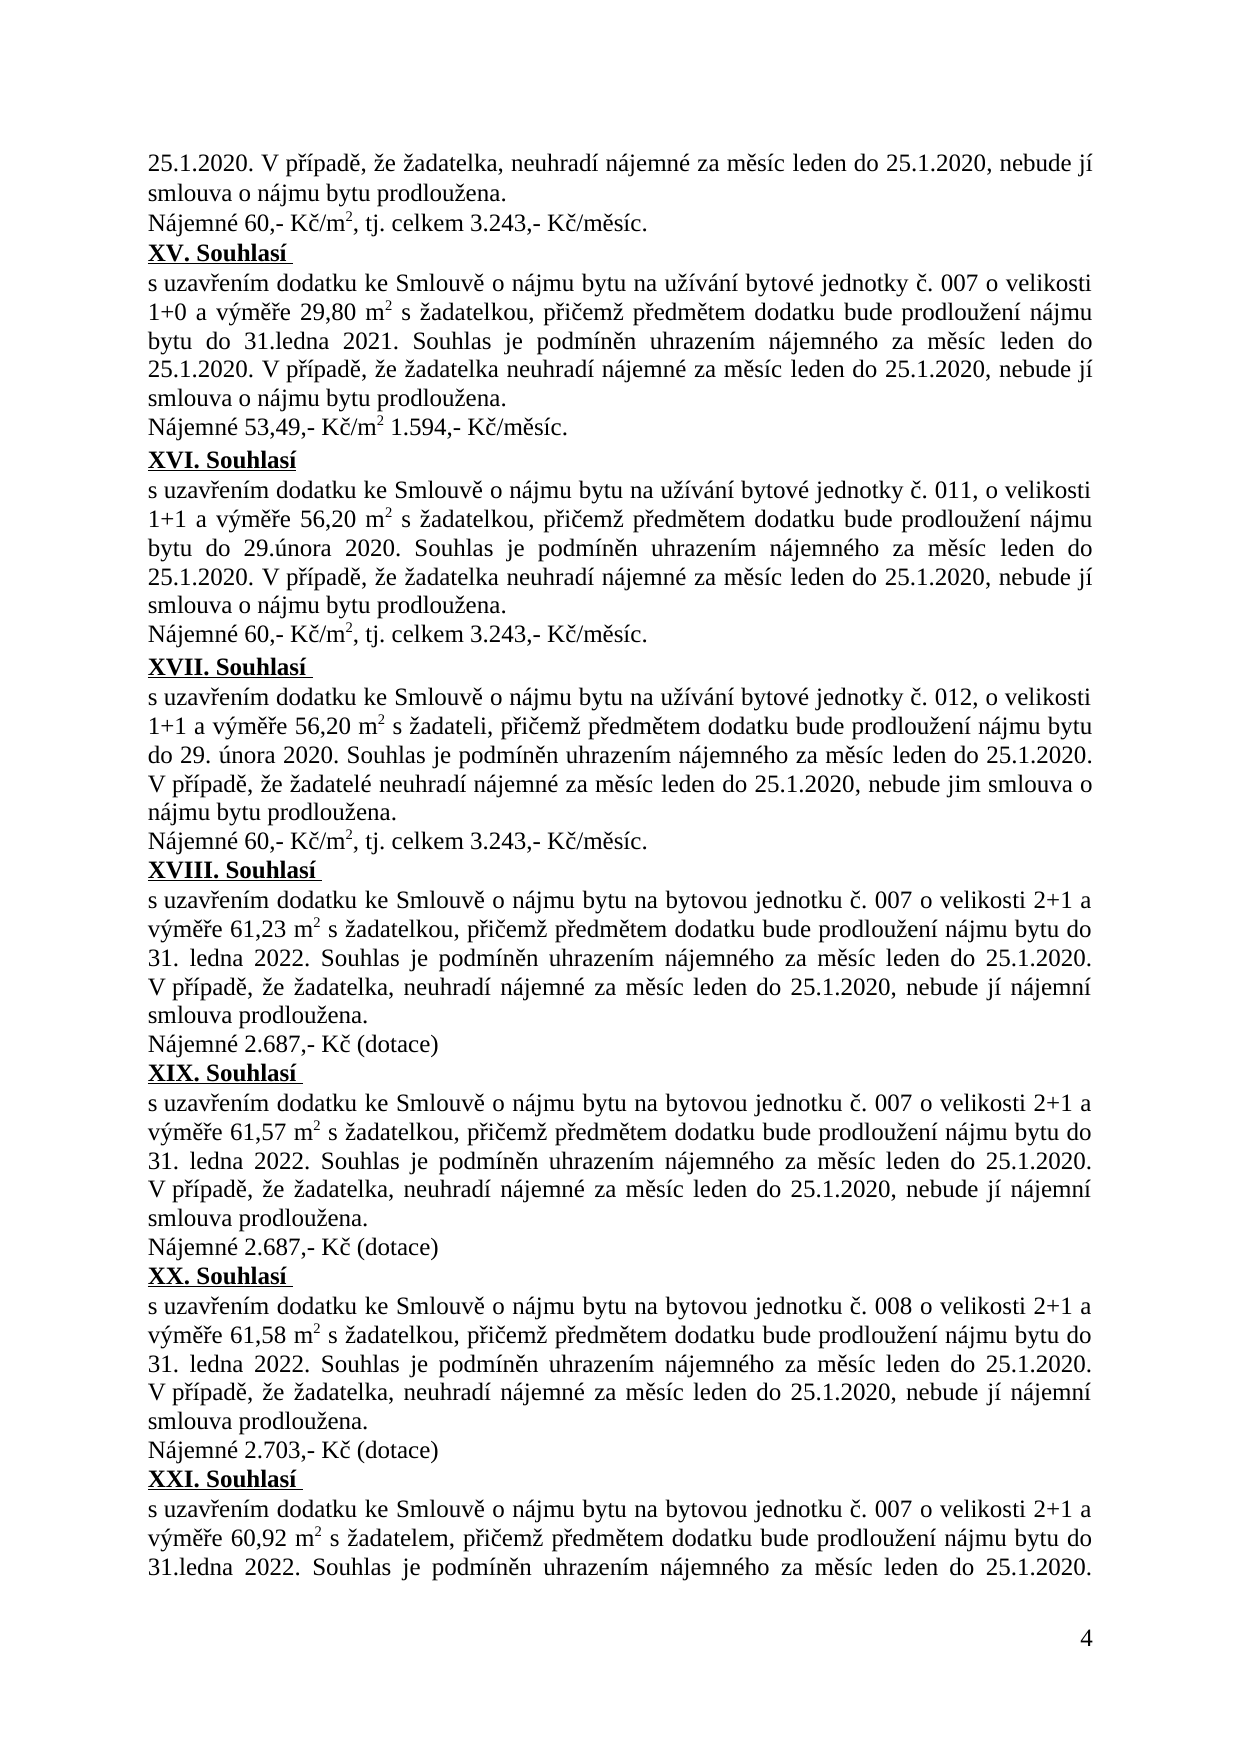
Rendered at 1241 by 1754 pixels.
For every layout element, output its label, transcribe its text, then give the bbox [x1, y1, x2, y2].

text s uzavřením dodatku ke Smlouvě o nájmu bytu na bytovou jednotku č. 007 o velikosti 2+1 a výměře 61,23 m2 s žadatelkou, přičemž předmětem dodatku bude prodloužení nájmu bytu do 31. ledna 2022. Souhlas je podmíněn uhrazením nájemného za měsíc leden do 25.1.2020. V případě, že žadatelka, neuhradí nájemné za měsíc leden do 25.1.2020, nebude jí nájemní smlouva prodloužena. [148, 885, 1093, 1029]
text s uzavřením dodatku ke Smlouvě o nájmu bytu na užívání bytové jednotky č. 012, o velikosti 1+1 a výměře 56,20 m2 s žadateli, přičemž předmětem dodatku bude prodloužení nájmu bytu do 29. února 2020. Souhlas je podmíněn uhrazením nájemného za měsíc leden do 25.1.2020. V případě, že žadatelé neuhradí nájemné za měsíc leden do 25.1.2020, nebude jim smlouva o nájmu bytu prodloužena. [148, 682, 1093, 826]
text Nájemné 2.687,- Kč (dotace) [148, 1029, 1093, 1058]
text s uzavřením dodatku ke Smlouvě o nájmu bytu na bytovou jednotku č. 008 o velikosti 2+1 a výměře 61,58 m2 s žadatelkou, přičemž předmětem dodatku bude prodloužení nájmu bytu do 31. ledna 2022. Souhlas je podmíněn uhrazením nájemného za měsíc leden do 25.1.2020. V případě, že žadatelka, neuhradí nájemné za měsíc leden do 25.1.2020, nebude jí nájemní smlouva prodloužena. [148, 1291, 1093, 1435]
text XXI. Souhlasí [148, 1464, 1093, 1492]
text Nájemné 53,49,- Kč/m2 1.594,- Kč/měsíc. [148, 412, 1093, 441]
text XVIII. Souhlasí [148, 855, 1093, 884]
text s uzavřením dodatku ke Smlouvě o nájmu bytu na užívání bytové jednotky č. 007 o velikosti 1+0 a výměře 29,80 m2 s žadatelkou, přičemž předmětem dodatku bude prodloužení nájmu bytu do 31.ledna 2021. Souhlas je podmíněn uhrazením nájemného za měsíc leden do 25.1.2020. V případě, že žadatelka neuhradí nájemné za měsíc leden do 25.1.2020, nebude jí smlouva o nájmu bytu prodloužena. [148, 268, 1093, 412]
text Nájemné 2.687,- Kč (dotace) [148, 1232, 1093, 1261]
text Nájemné 2.703,- Kč (dotace) [148, 1435, 1093, 1464]
text Nájemné 60,- Kč/m2, tj. celkem 3.243,- Kč/měsíc. [148, 619, 1093, 648]
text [148, 148, 1093, 206]
text Nájemné 60,- Kč/m2, tj. celkem 3.243,- Kč/měsíc. [148, 826, 1093, 855]
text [148, 1494, 1093, 1580]
text s uzavřením dodatku ke Smlouvě o nájmu bytu na bytovou jednotku č. 007 o velikosti 2+1 a výměře 61,57 m2 s žadatelkou, přičemž předmětem dodatku bude prodloužení nájmu bytu do 31. ledna 2022. Souhlas je podmíněn uhrazením nájemného za měsíc leden do 25.1.2020. V případě, že žadatelka, neuhradí nájemné za měsíc leden do 25.1.2020, nebude jí nájemní smlouva prodloužena. [148, 1088, 1093, 1232]
text XVII. Souhlasí [148, 652, 1093, 681]
text Nájemné 60,- Kč/m2, tj. celkem 3.243,- Kč/měsíc. [148, 208, 1093, 237]
text XIX. Souhlasí [148, 1058, 1093, 1087]
text XVI. Souhlasí [148, 445, 1093, 474]
text XX. Souhlasí [148, 1261, 1093, 1289]
text s uzavřením dodatku ke Smlouvě o nájmu bytu na užívání bytové jednotky č. 011, o velikosti 1+1 a výměře 56,20 m2 s žadatelkou, přičemž předmětem dodatku bude prodloužení nájmu bytu do 29.února 2020. Souhlas je podmíněn uhrazením nájemného za měsíc leden do 25.1.2020. V případě, že žadatelka neuhradí nájemné za měsíc leden do 25.1.2020, nebude jí smlouva o nájmu bytu prodloužena. [148, 475, 1093, 619]
text XV. Souhlasí [148, 238, 1093, 267]
